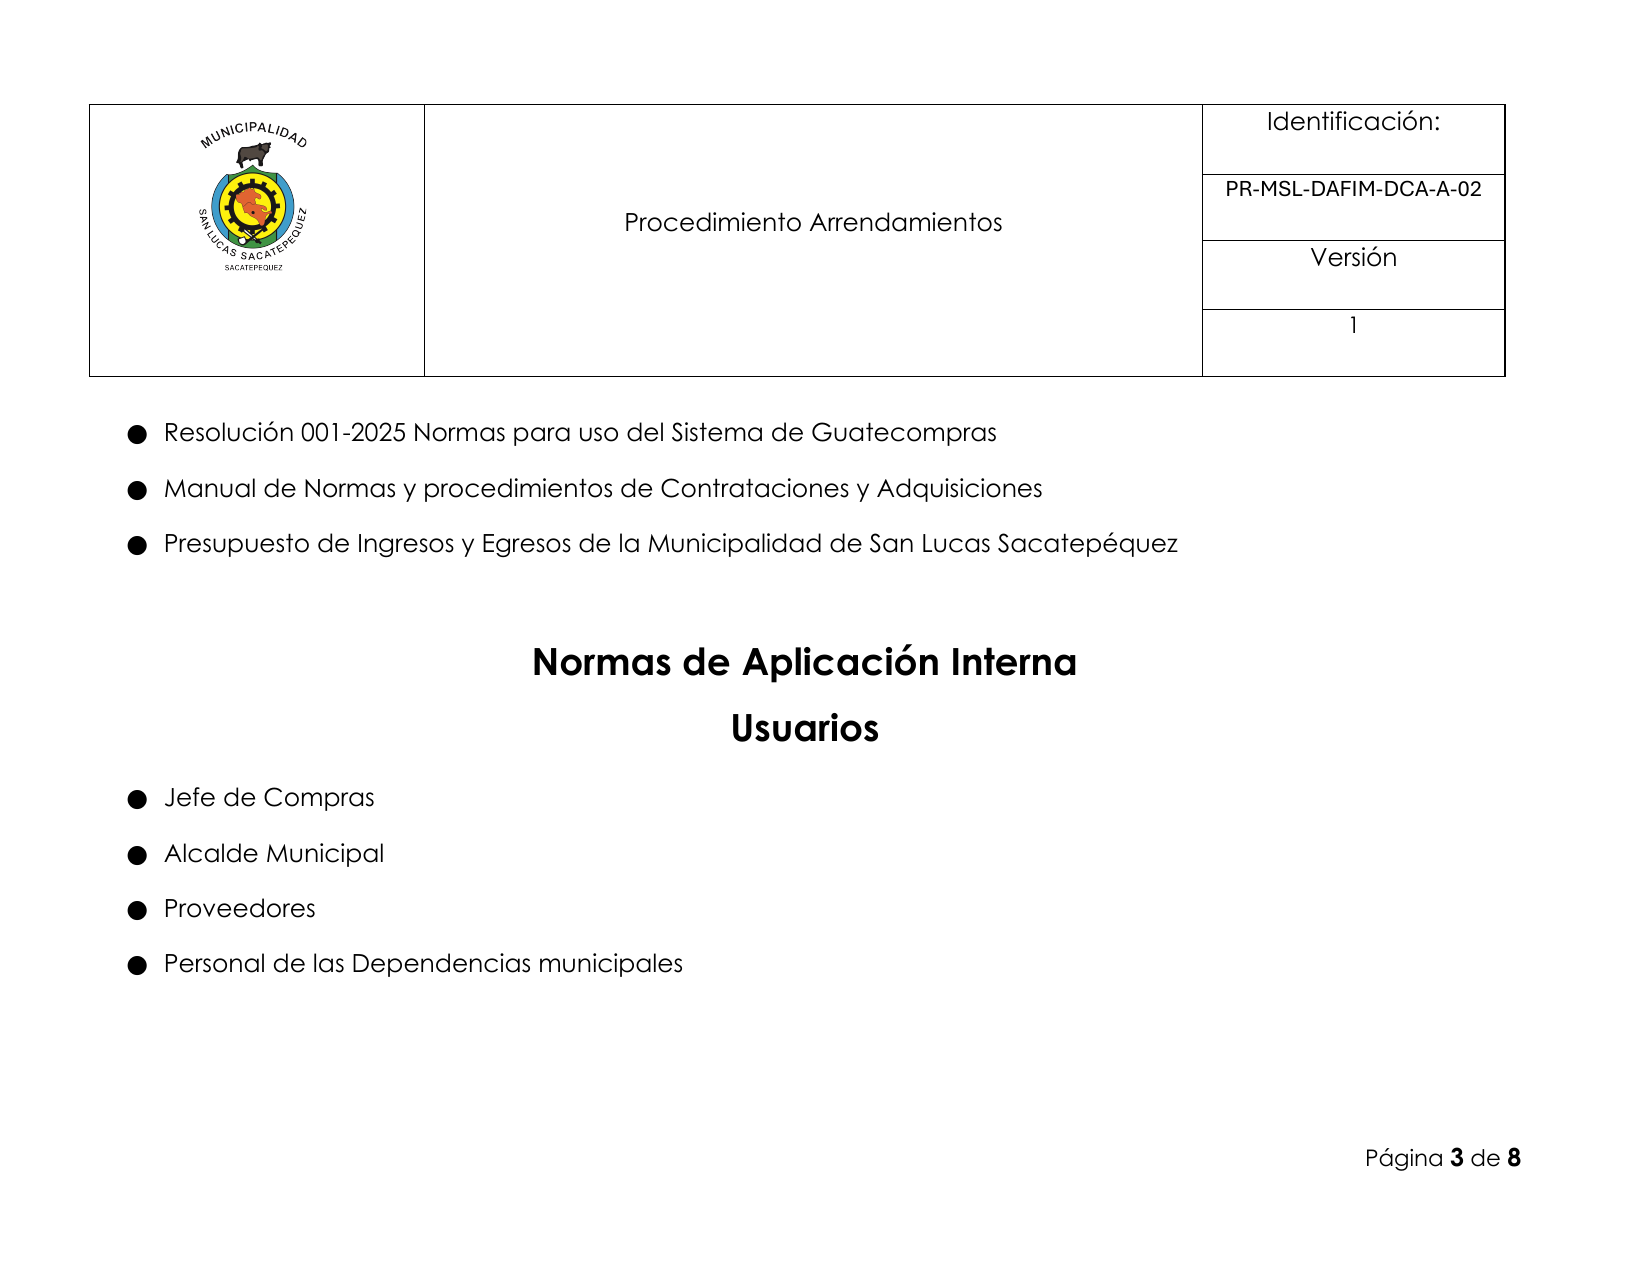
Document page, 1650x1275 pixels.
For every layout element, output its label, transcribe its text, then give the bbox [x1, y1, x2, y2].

list Resolución 001-2025 Normas para uso del Sistema de Guatecompras [126, 405, 1521, 456]
text Normas de Aplicación Interna [89, 637, 1521, 683]
picture [199, 122, 307, 271]
list Manual de Normas y procedimientos de Contrataciones y Adquisiciones [126, 460, 1521, 511]
list Proveedores [126, 881, 1521, 932]
list Jefe de Compras [126, 770, 1521, 821]
list Personal de las Dependencias municipales [126, 936, 1521, 987]
list Alcalde Municipal [126, 825, 1521, 876]
list Presupuesto de Ingresos y Egresos de la Municipalidad de San Lucas Sacatepéquez [126, 516, 1521, 567]
text Usuarios [89, 703, 1521, 749]
